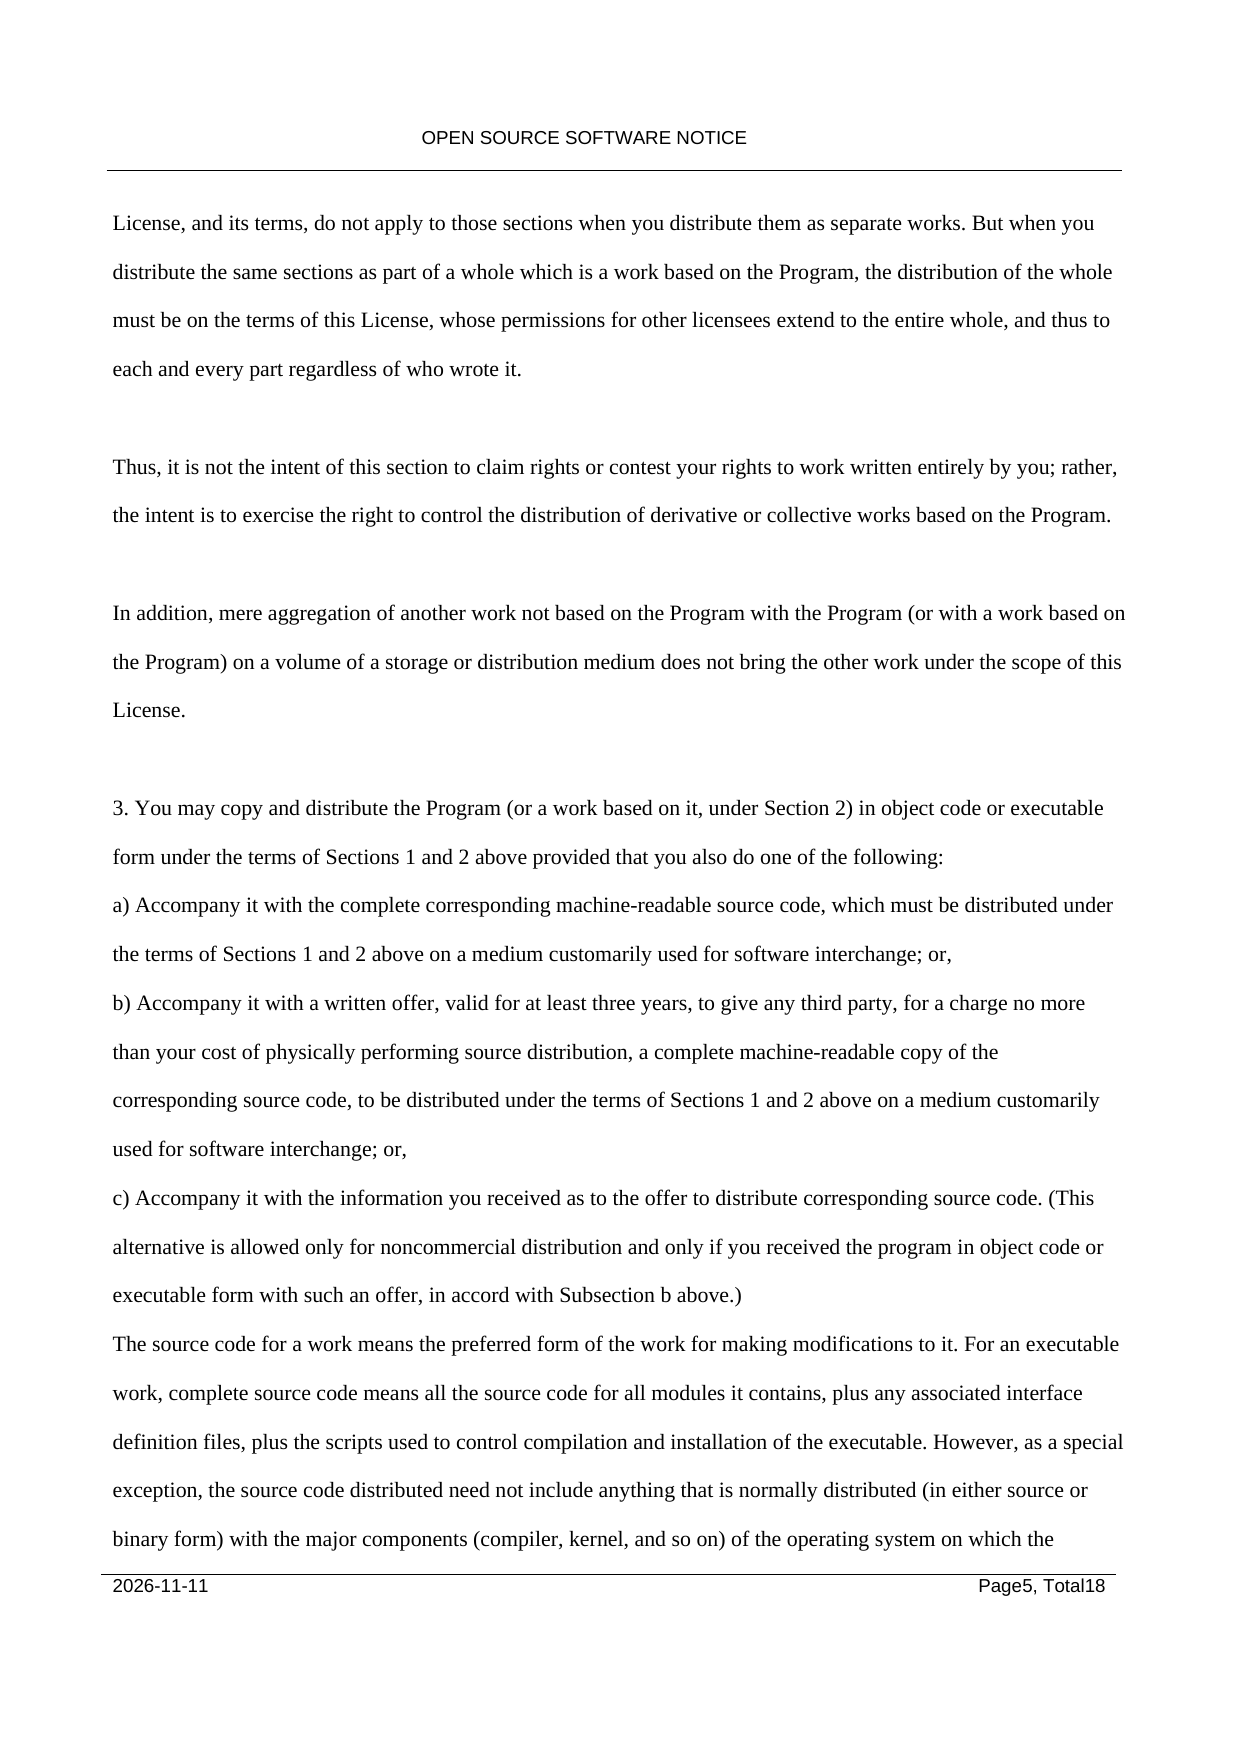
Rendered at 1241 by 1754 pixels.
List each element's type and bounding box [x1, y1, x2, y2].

text [112, 206, 1128, 1555]
